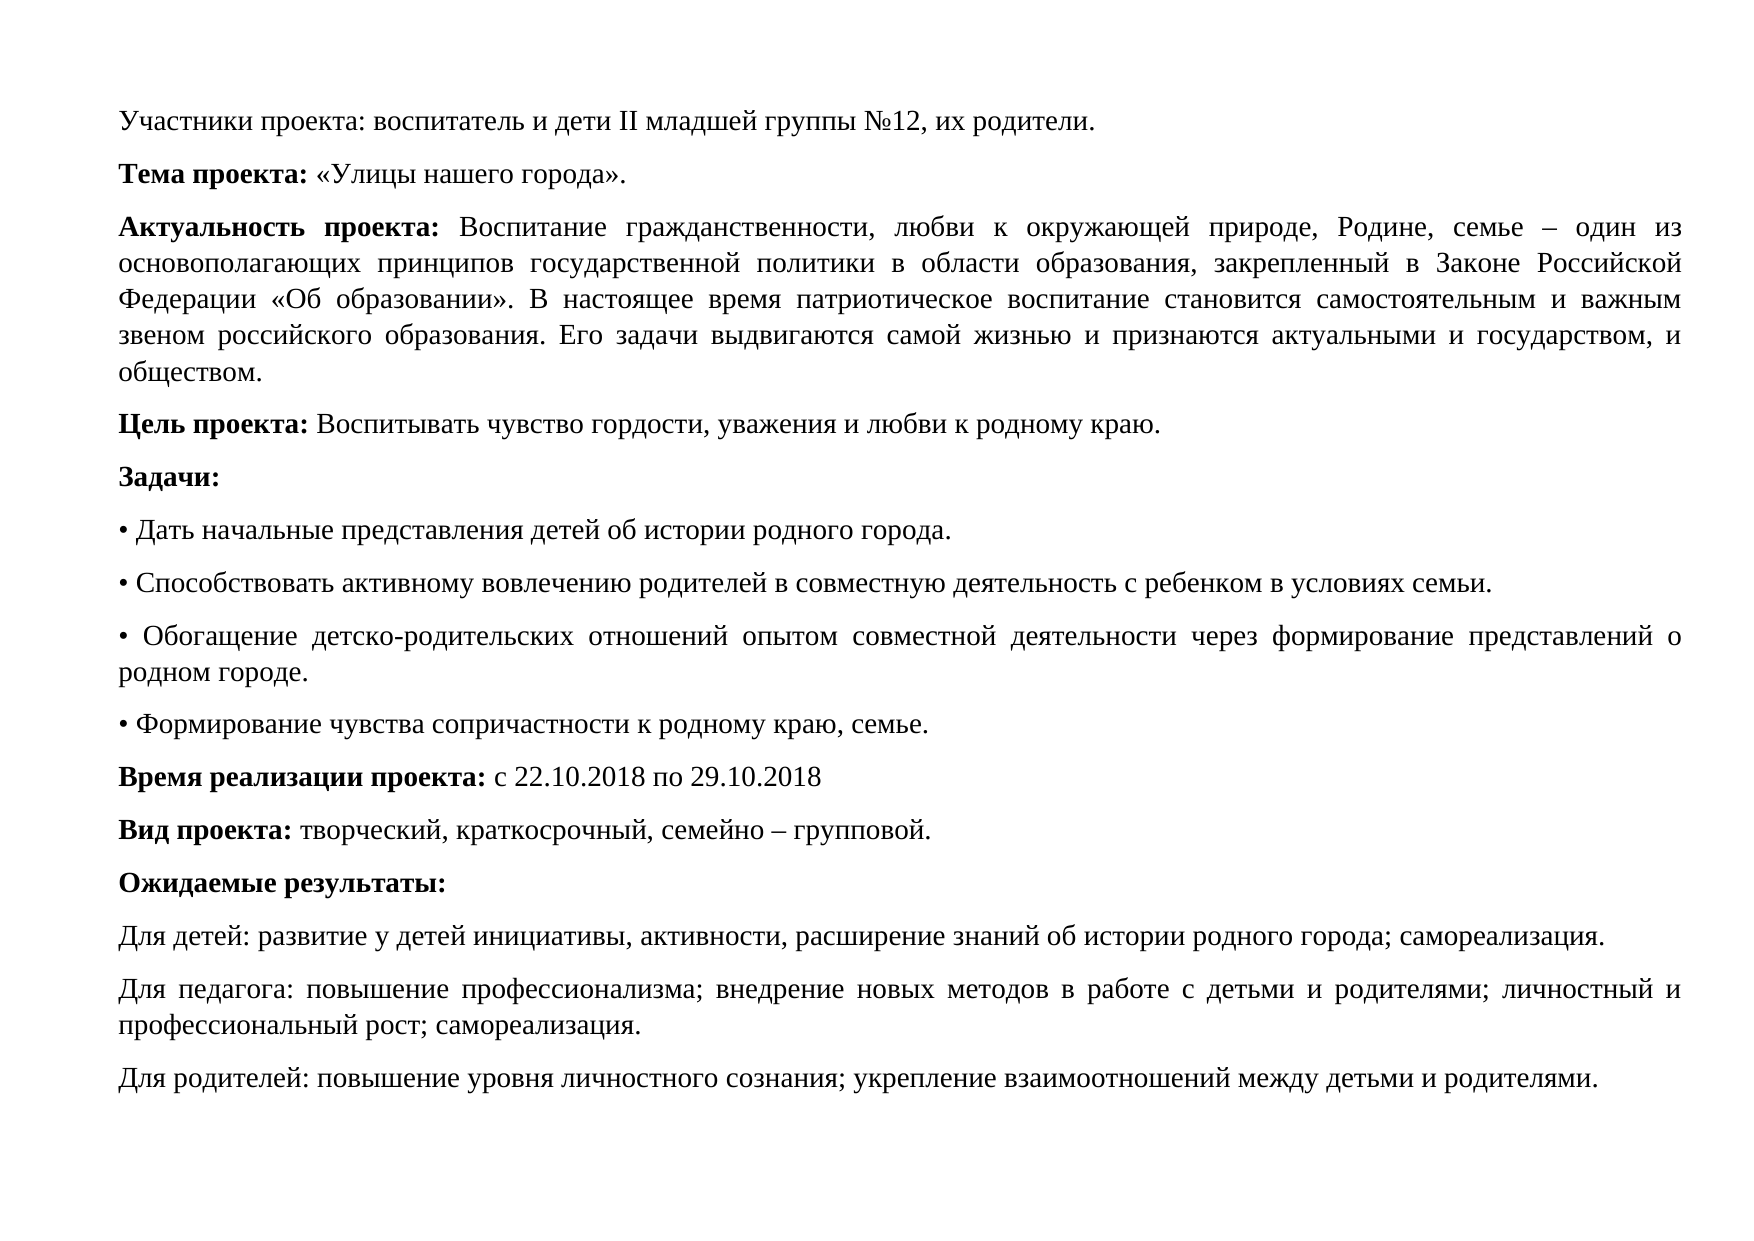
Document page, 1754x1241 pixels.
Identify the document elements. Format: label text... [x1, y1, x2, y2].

text • Обогащение детско-родительских отношений опытом совместной деятельности через формирование представлений о родном городе. [118, 618, 1683, 687]
text Актуальность проекта: Воспитание гражданственности, любви к окружающей природе, Родине, семье – один из основополагающих принципов государственной политики в области образования, закрепленный в Законе Российской Федерации «Об образовании». В настоящее время патриотическое воспитание становится самостоятельным и важным звеном российского образования. Его задачи выдвигаются самой жизнью и признаются актуальными и государством, и обществом. [118, 209, 1683, 387]
text Для детей: развитие у детей инициативы, активности, расширение знаний об истории родного города; самореализация. [118, 918, 1683, 951]
text Тема проекта: «Улицы нашего города». [118, 156, 1683, 190]
text • Дать начальные представления детей об истории родного города. [118, 512, 1683, 546]
text • Формирование чувства сопричастности к родному краю, семье. [118, 707, 1683, 740]
text Задачи: [118, 459, 1683, 493]
text Вид проекта: творческий, краткосрочный, семейно – групповой. [118, 812, 1683, 846]
text Для педагога: повышение профессионализма; внедрение новых методов в работе с детьми и родителями; личностный и профессиональный рост; самореализация. [118, 971, 1683, 1040]
text Для родителей: повышение уровня личностного сознания; укрепление взаимоотношений между детьми и родителями. [118, 1060, 1683, 1093]
text Цель проекта: Воспитывать чувство гордости, уважения и любви к родному краю. [118, 406, 1683, 440]
text Участники проекта: воспитатель и дети II младшей группы №12, их родители. [118, 103, 1683, 137]
text • Способствовать активному вовлечению родителей в совместную деятельность с ребенком в условиях семьи. [118, 565, 1683, 598]
text Время реализации проекта: с 22.10.2018 по 29.10.2018 [118, 759, 1683, 793]
text Ожидаемые результаты: [118, 865, 1683, 899]
